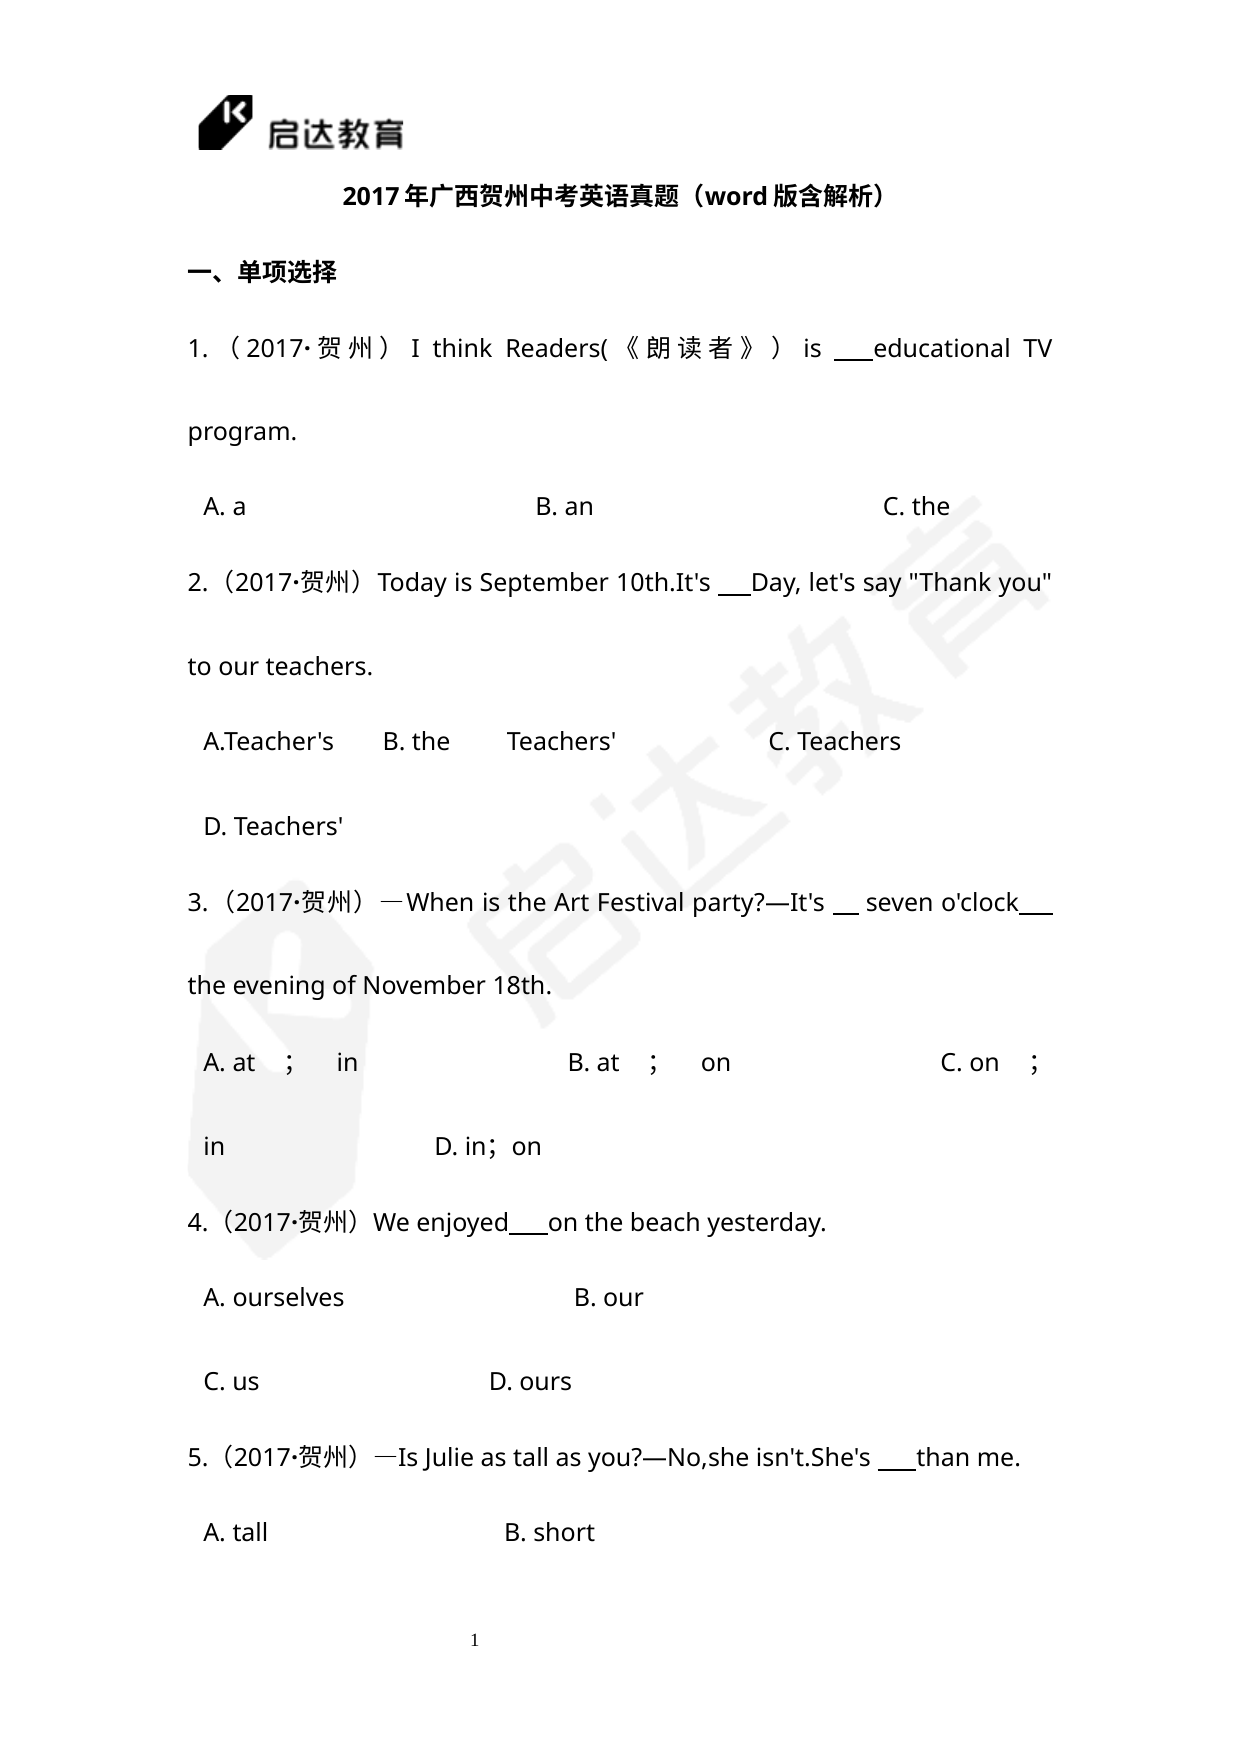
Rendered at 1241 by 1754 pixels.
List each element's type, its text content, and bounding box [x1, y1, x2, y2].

text 3.（2017·贺州）—When is the Art Festival party?—It's seven o'clock the evening of November 18th. [187, 868, 1053, 1017]
text A.Teacher's B. the Teachers' C. Teachers D. Teachers' [203, 708, 1053, 858]
text 1.（2017·贺州）I think Readers(《朗读者》）is educational TV program. [187, 314, 1053, 463]
text 4.（2017·贺州）We enjoyed on the beach yesterday. [187, 1188, 1053, 1253]
text 2017年广西贺州中考英语真题（word版含解析） [187, 162, 1053, 227]
picture [198, 95, 404, 150]
text 5.（2017·贺州）—Is Julie as tall as you?—No,she isn't.She's than me. [187, 1423, 1053, 1488]
text 一、单项选择 [187, 238, 1053, 303]
text 2.（2017·贺州）Today is September 10th.It's Day, let's say "Thank you" to our teachers. [187, 548, 1053, 698]
text A. tall B. short C. taller D. tallest [203, 1499, 1053, 1564]
picture [530, 509, 536, 516]
text A. at；in B. at；on C. on；in D. in；on [203, 1028, 1053, 1177]
text A. a B. an C. the [203, 473, 1053, 538]
text A. ourselves B. our C. us D. ours [203, 1264, 1053, 1413]
